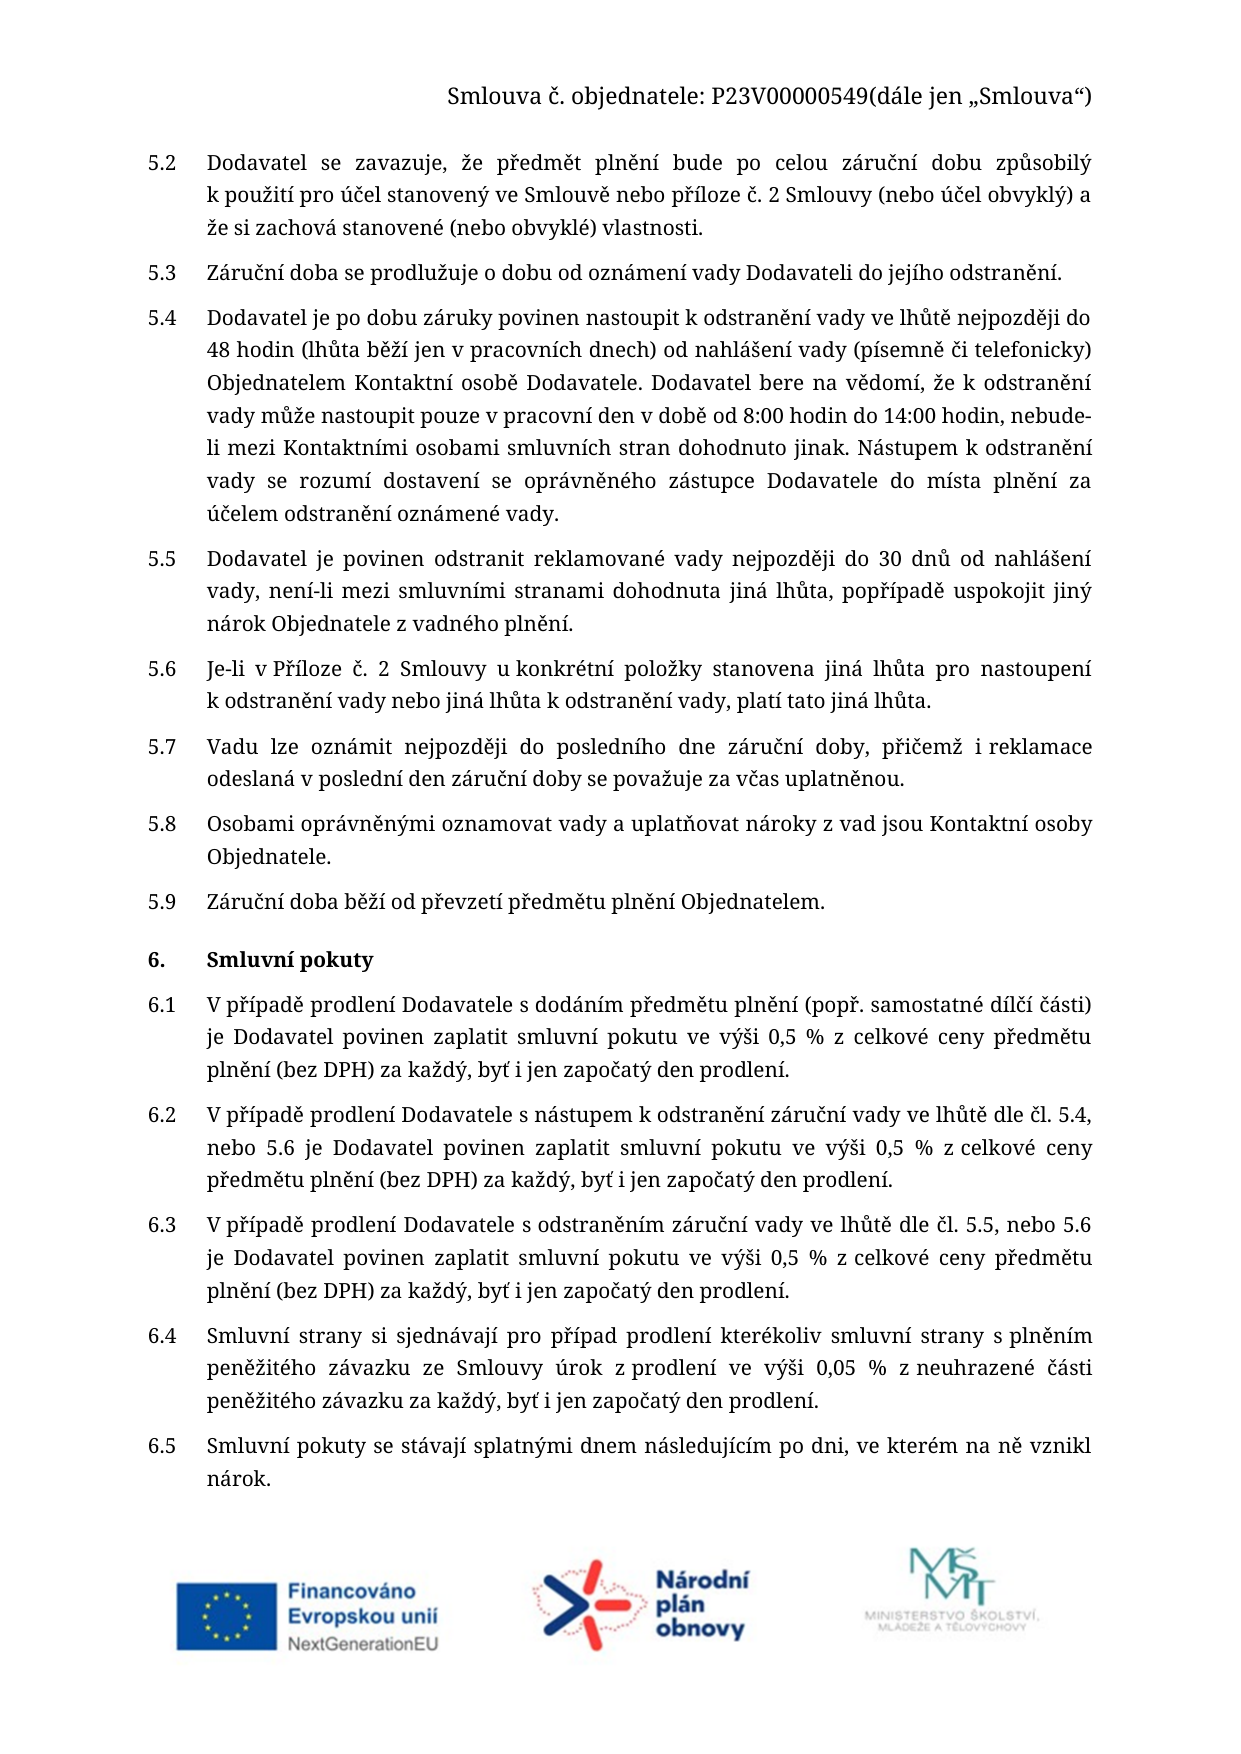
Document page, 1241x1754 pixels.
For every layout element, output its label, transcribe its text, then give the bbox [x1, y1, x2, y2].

list V případě prodlení Dodavatele s dodáním předmětu plnění (popř. samostatné dílčí části) je Dodavatel povinen zaplatit smluvní pokutu ve výši 0,5 % z celkové ceny předmětu plnění (bez DPH) za každý, byť i jen započatý den prodlení. [148, 990, 1093, 1083]
list V případě prodlení Dodavatele s nástupem k odstranění záruční vady ve lhůtě dle čl. 5.4, nebo 5.6 je Dodavatel povinen zaplatit smluvní pokutu ve výši 0,5 % z celkové ceny předmětu plnění (bez DPH) za každý, byť i jen započatý den prodlení. [148, 1100, 1093, 1194]
list Dodavatel je povinen odstranit reklamované vady nejpozději do 30 dnů od nahlášení vady, není-li mezi smluvními stranami dohodnuta jiná lhůta, popřípadě uspokojit jiný nárok Objednatele z vadného plnění. [148, 544, 1093, 637]
list Osobami oprávněnými oznamovat vady a uplatňovat nároky z vad jsou Kontaktní osoby Objednatele. [148, 809, 1093, 871]
list Vadu lze oznámit nejpozději do posledního dne záruční doby, přičemž i reklamace odeslaná v poslední den záruční doby se považuje za včas uplatněnou. [148, 732, 1093, 793]
list Záruční doba běží od převzetí předmětu plnění Objednatelem. [148, 887, 1093, 916]
list Smluvní pokuty [148, 945, 1093, 973]
list Dodavatel se zavazuje, že předmět plnění bude po celou záruční dobu způsobilý k použití pro účel stanovený ve Smlouvě nebo příloze č. 2 Smlouvy (nebo účel obvyklý) a že si zachová stanovené (nebo obvyklé) vlastnosti. [148, 148, 1093, 241]
list Záruční doba se prodlužuje o dobu od oznámení vady Dodavateli do jejího odstranění. [148, 258, 1093, 286]
list Smluvní strany si sjednávají pro případ prodlení kterékoliv smluvní strany s plněním peněžitého závazku ze Smlouvy úrok z prodlení ve výši 0,05 % z neuhrazené části peněžitého závazku za každý, byť i jen započatý den prodlení. [148, 1321, 1093, 1414]
list V případě prodlení Dodavatele s odstraněním záruční vady ve lhůtě dle čl. 5.5, nebo 5.6 je Dodavatel povinen zaplatit smluvní pokutu ve výši 0,5 % z celkové ceny předmětu plnění (bez DPH) za každý, byť i jen započatý den prodlení. [148, 1211, 1093, 1304]
list Dodavatel je po dobu záruky povinen nastoupit k odstranění vady ve lhůtě nejpozději do 48 hodin (lhůta běží jen v pracovních dnech) od nahlášení vady (písemně či telefonicky) Objednatelem Kontaktní osobě Dodavatele. Dodavatel bere na vědomí, že k odstranění vady může nastoupit pouze v pracovní den v době od 8:00 hodin do 14:00 hodin, nebude-li mezi Kontaktními osobami smluvních stran dohodnuto jinak. Nástupem k odstranění vady se rozumí dostavení se oprávněného zástupce Dodavatele do místa plnění za účelem odstranění oznámené vady. [148, 303, 1093, 527]
picture [147, 1500, 1093, 1678]
list Smluvní pokuty se stávají splatnými dnem následujícím po dni, ve kterém na ně vznikl nárok. [148, 1431, 1093, 1492]
list Je-li v Příloze č. 2 Smlouvy u konkrétní položky stanovena jiná lhůta pro nastoupení k odstranění vady nebo jiná lhůta k odstranění vady, platí tato jiná lhůta. [148, 654, 1093, 715]
